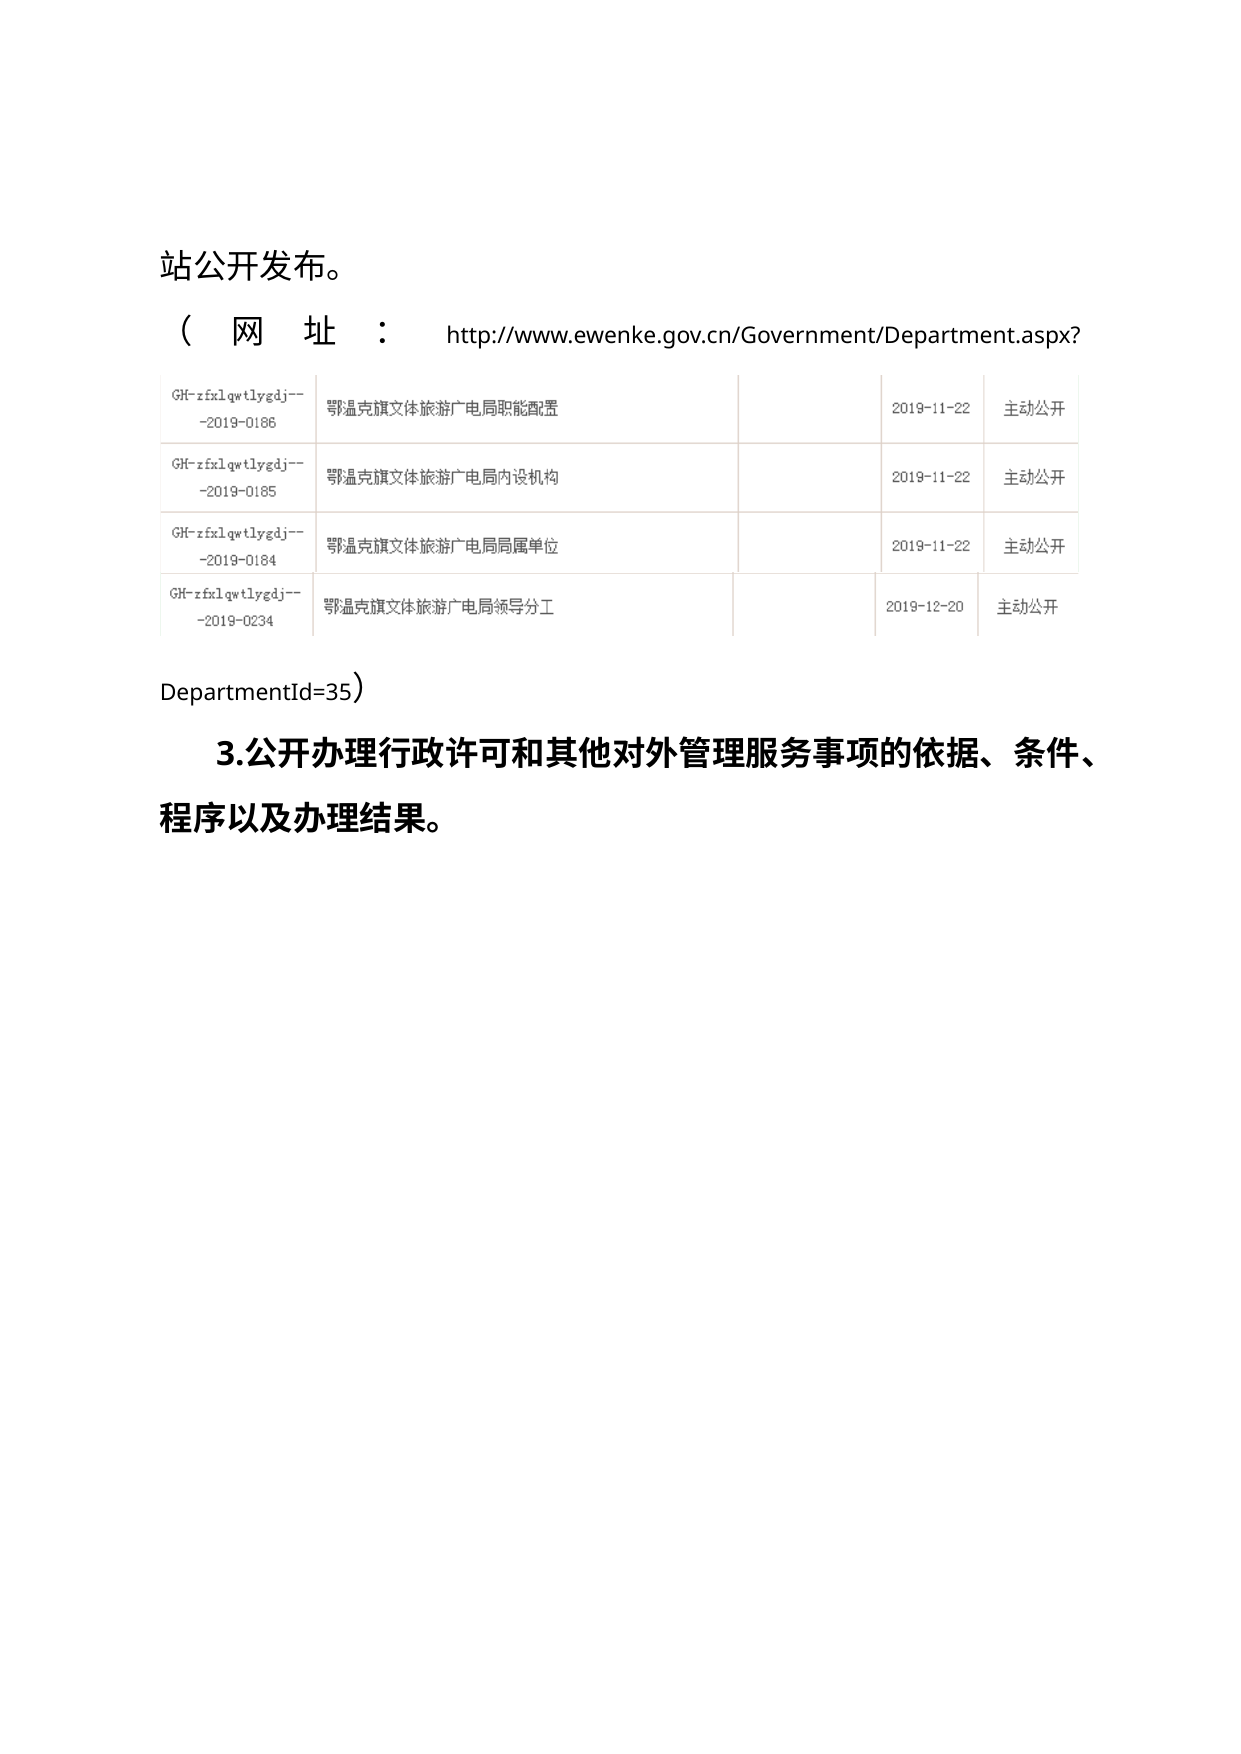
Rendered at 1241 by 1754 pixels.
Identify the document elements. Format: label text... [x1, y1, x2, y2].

text 3.公开办理行政许可和其他对外管理服务事项的依据、条件、程序以及办理结果。 [159, 719, 1081, 849]
picture [159, 375, 1078, 635]
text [159, 231, 1081, 296]
